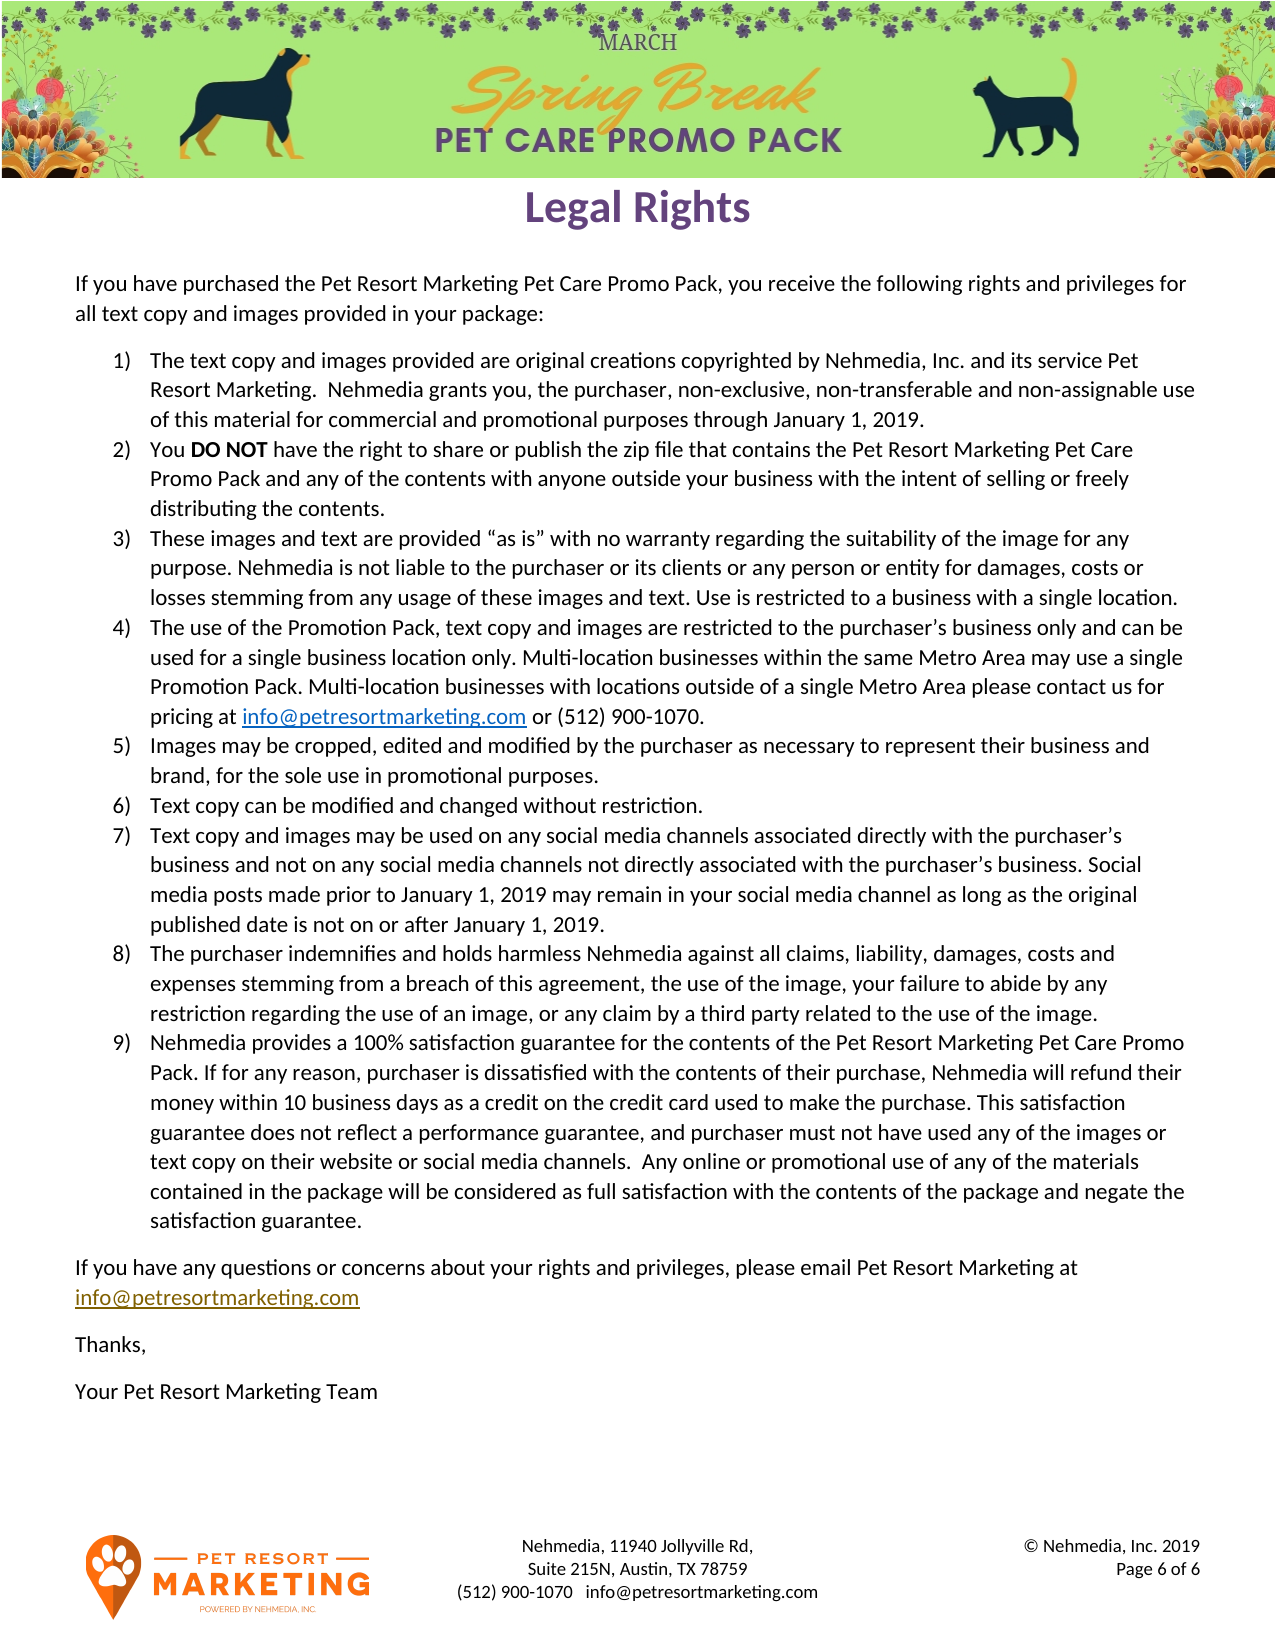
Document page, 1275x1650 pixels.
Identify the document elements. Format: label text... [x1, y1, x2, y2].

subtitle Legal Rights [75, 178, 1200, 234]
list You DO NOT have the right to share or publish the zip file that contains the Pet Resort Marketing Pet Care Promo Pack and any of the contents with anyone outside your business with the intent of selling or freely distributing the contents. [112, 435, 1200, 522]
list These images and text are provided “as is” with no warranty regarding the suitability of the image for any purpose. Nehmedia is not liable to the purchaser or its clients or any person or entity for damages, costs or losses stemming from any usage of these images and text. Use is restricted to a business with a single location. [112, 524, 1200, 611]
text If you have purchased the Pet Resort Marketing Pet Care Promo Pack, you receive the following rights and privileges for all text copy and images provided in your package: [75, 238, 1200, 327]
list The text copy and images provided are original creations copyrighted by Nehmedia, Inc. and its service Pet Resort Marketing. Nehmedia grants you, the purchaser, non-exclusive, non-transferable and non-assignable use of this material for commercial and promotional purposes through January 1, 2019. [112, 346, 1200, 433]
list Images may be cropped, edited and modified by the purchaser as necessary to represent their business and brand, for the sole use in promotional purposes. [112, 732, 1200, 789]
text If you have any questions or concerns about your rights and privileges, please email Pet Resort Marketing at info@petresortmarketing.com [75, 1253, 1200, 1311]
text Your Pet Resort Marketing Team [75, 1377, 1200, 1405]
picture [1, 1, 1275, 178]
picture [86, 1535, 369, 1620]
list Text copy and images may be used on any social media channels associated directly with the purchaser’s business and not on any social media channels not directly associated with the purchaser’s business. Social media posts made prior to January 1, 2019 may remain in your social media channel as long as the original published date is not on or after January 1, 2019. [112, 821, 1200, 938]
list The use of the Promotion Pack, text copy and images are restricted to the purchaser’s business only and can be used for a single business location only. Multi-location businesses within the same Metro Area may use a single Promotion Pack. Multi-location businesses with locations outside of a single Metro Area please contact us for pricing at info@petresortmarketing.com or (512) 900-1070. [112, 613, 1200, 730]
list Nehmedia provides a 100% satisfaction guarantee for the contents of the Pet Resort Marketing Pet Care Promo Pack. If for any reason, purchaser is dissatisfied with the contents of their purchase, Nehmedia will refund their money within 10 business days as a credit on the credit card used to make the purchase. This satisfaction guarantee does not reflect a performance guarantee, and purchaser must not have used any of the images or text copy on their website or social media channels. Any online or promotional use of any of the materials contained in the package will be considered as full satisfaction with the contents of the package and negate the satisfaction guarantee. [112, 1028, 1200, 1235]
list The purchaser indemnifies and holds harmless Nehmedia against all claims, liability, damages, costs and expenses stemming from a breach of this agreement, the use of the image, your failure to abide by any restriction regarding the use of an image, or any claim by a third party related to the use of the image. [112, 939, 1200, 1027]
list Text copy can be modified and changed without restriction. [112, 791, 1200, 819]
text Thanks, [75, 1330, 1200, 1358]
